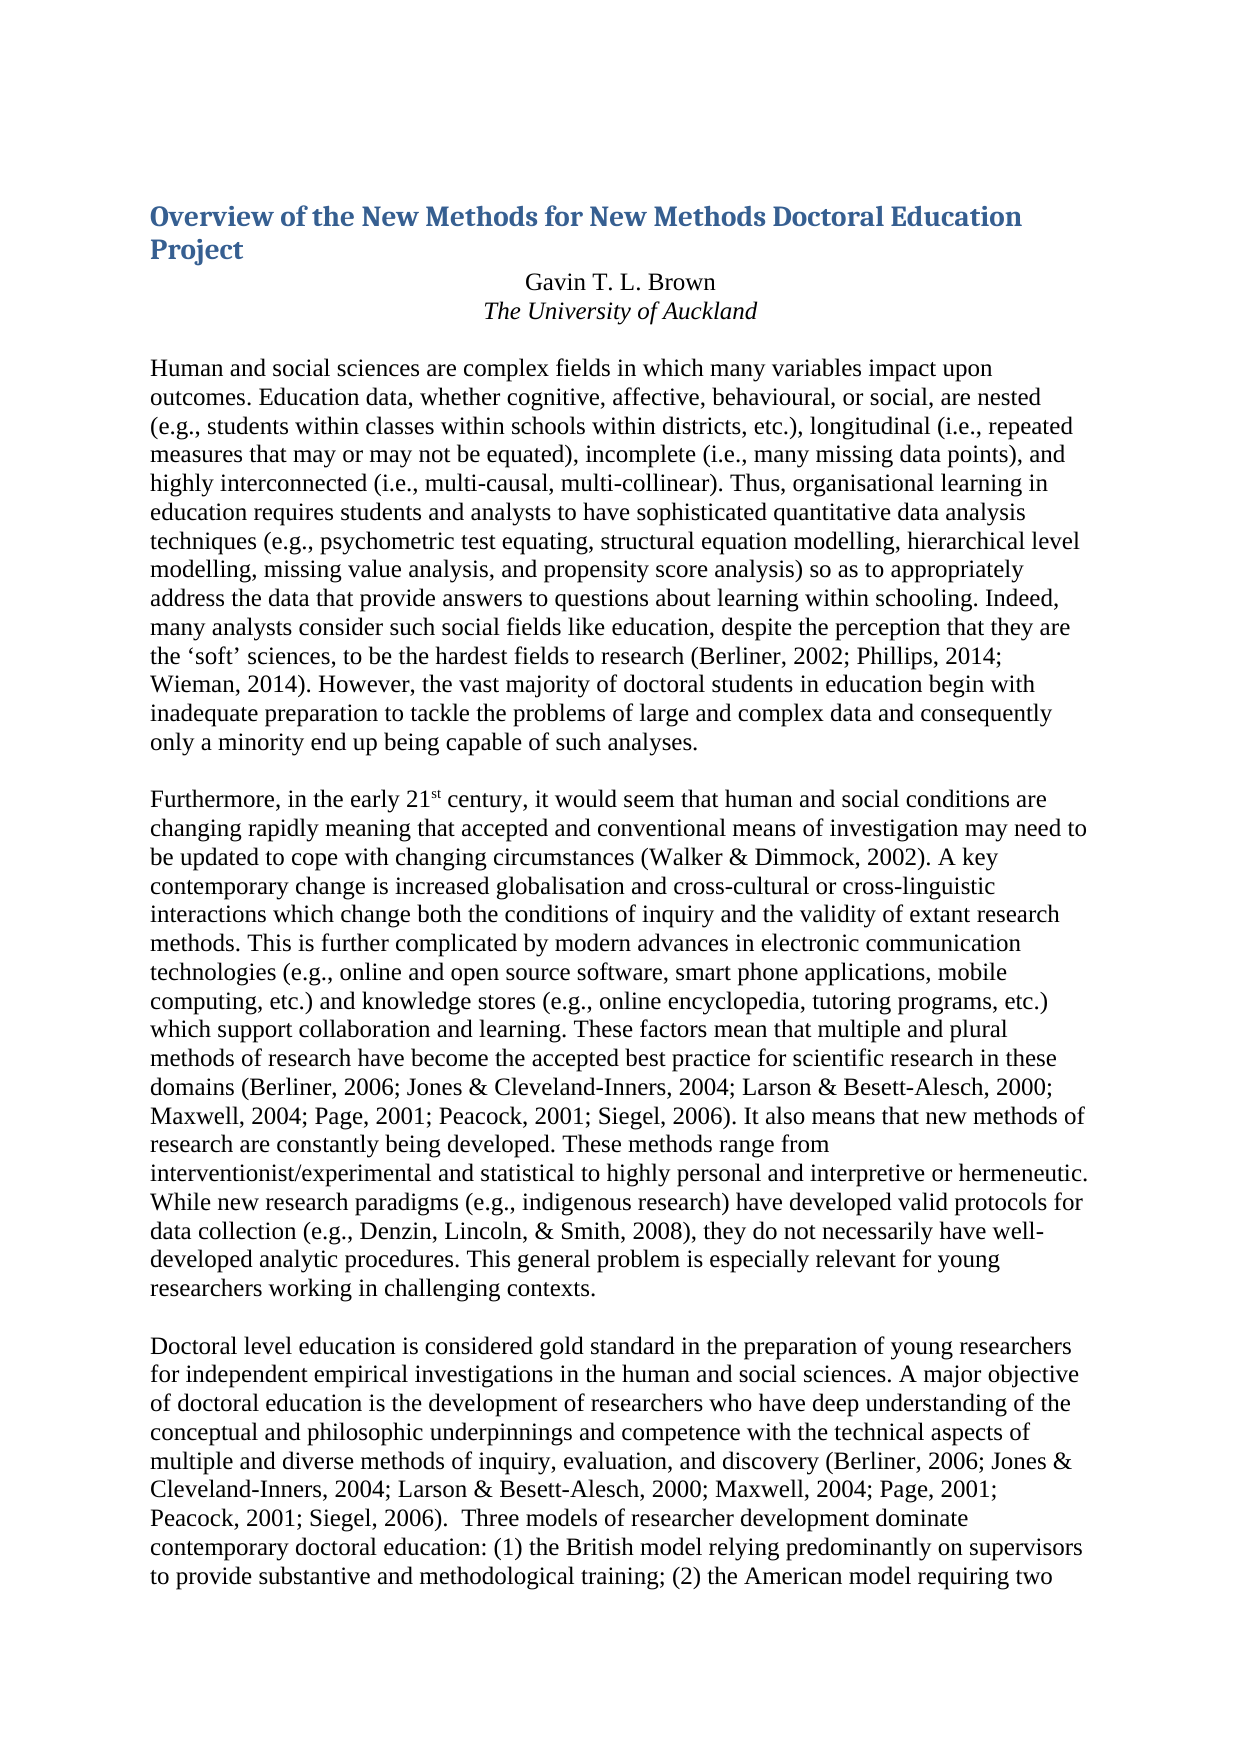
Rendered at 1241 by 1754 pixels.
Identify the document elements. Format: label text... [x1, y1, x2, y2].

text The University of Auckland [150, 296, 1090, 324]
text Furthermore, in the early 21st century, it would seem that human and social conditions are changing rapidly meaning that accepted and conventional means of investigation may need to be updated to cope with changing circumstances (Walker & Dimmock, 2002). A key contemporary change is increased globalisation and cross-cultural or cross-linguistic interactions which change both the conditions of inquiry and the validity of extant research methods. This is further complicated by modern advances in electronic communication technologies (e.g., online and open source software, smart phone applications, mobile computing, etc.) and knowledge stores (e.g., online encyclopedia, tutoring programs, etc.) which support collaboration and learning. These factors mean that multiple and plural methods of research have become the accepted best practice for scientific research in these domains (Berliner, 2006; Jones & Cleveland-Inners, 2004; Larson & Besett-Alesch, 2000; Maxwell, 2004; Page, 2001; Peacock, 2001; Siegel, 2006). It also means that new methods of research are constantly being developed. These methods range from interventionist/experimental and statistical to highly personal and interpretive or hermeneutic. While new research paradigms (e.g., indigenous research) have developed valid protocols for data collection (e.g., Denzin, Lincoln, & Smith, 2008), they do not necessarily have well-developed analytic procedures. This general problem is especially relevant for young researchers working in challenging contexts. [150, 784, 1090, 1302]
subtitle Overview of the New Methods for New Methods Doctoral Education Project [150, 200, 1090, 267]
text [150, 1331, 1090, 1589]
text Gavin T. L. Brown [150, 267, 1090, 296]
text Human and social sciences are complex fields in which many variables impact upon outcomes. Education data, whether cognitive, affective, behavioural, or social, are nested (e.g., students within classes within schools within districts, etc.), longitudinal (i.e., repeated measures that may or may not be equated), incomplete (i.e., many missing data points), and highly interconnected (i.e., multi-causal, multi-collinear). Thus, organisational learning in education requires students and analysts to have sophisticated quantitative data analysis techniques (e.g., psychometric test equating, structural equation modelling, hierarchical level modelling, missing value analysis, and propensity score analysis) so as to appropriately address the data that provide answers to questions about learning within schooling. Indeed, many analysts consider such social fields like education, despite the perception that they are the ‘soft’ sciences, to be the hardest fields to research (Berliner, 2002; Phillips, 2014; Wieman, 2014). However, the vast majority of doctoral students in education begin with inadequate preparation to tackle the problems of large and complex data and consequently only a minority end up being capable of such analyses. [150, 353, 1090, 756]
